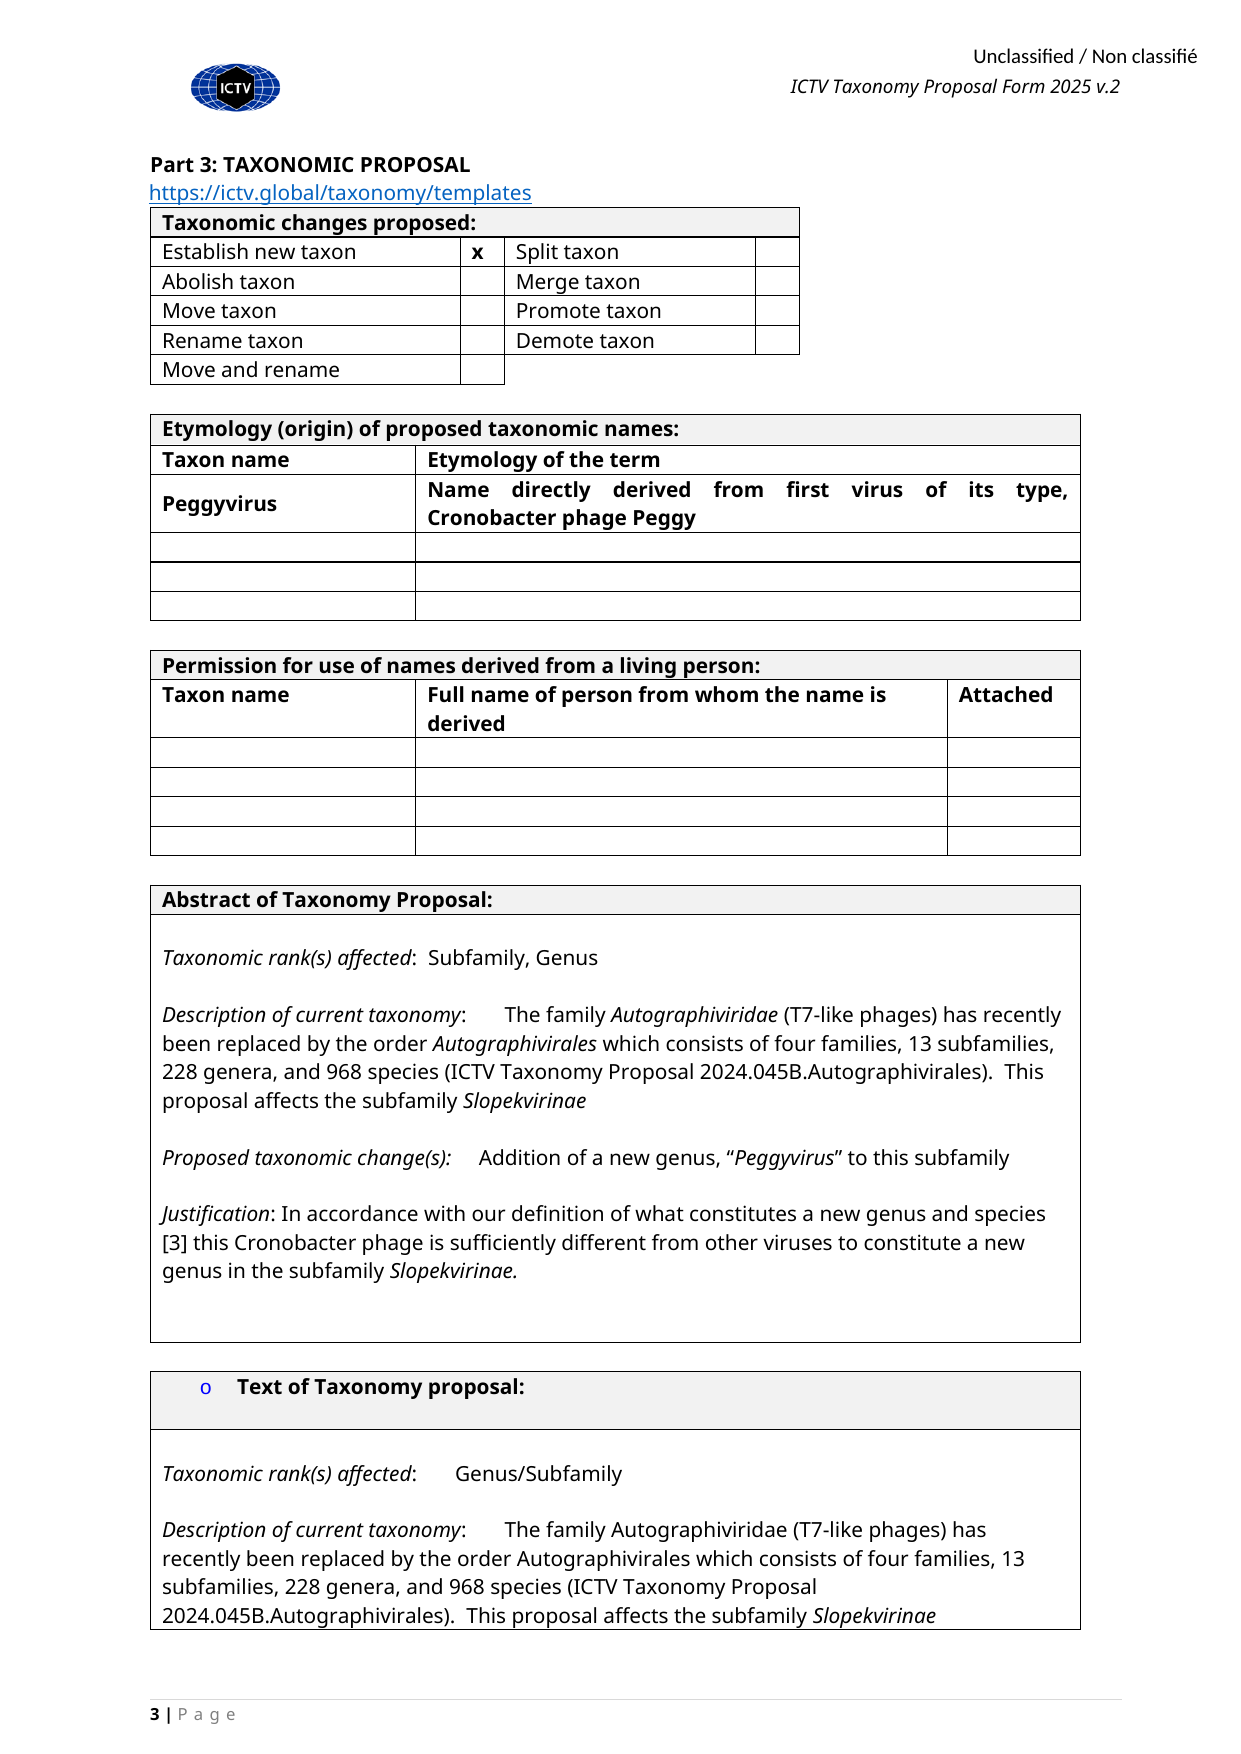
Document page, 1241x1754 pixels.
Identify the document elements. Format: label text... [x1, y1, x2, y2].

text Part 3: TAXONOMIC PROPOSAL [150, 150, 1122, 178]
table_cell Establish new taxon [151, 238, 460, 266]
table_cell [756, 296, 799, 325]
table_cell [461, 296, 504, 325]
table_cell Taxonomic rank(s) affected: Subfamily, Genus Description of current taxonomy: The family Autographiviridae (T7-like phages) has recently been replaced by the order Autographivirales which consists of four families, 13 subfamilies, 228 genera, and 968 species (ICTV Taxonomy Proposal 2024.045B.Autographivirales). This proposal affects the subfamily Slopekvirinae Proposed taxonomic change(s): Addition of a new genus, “Peggyvirus” to this subfamily Justification: In accordance with our definition of what constitutes a new genus and species [3] this Cronobacter phage is sufficiently different from other viruses to constitute a new genus in the subfamily Slopekvirinae. [151, 915, 1080, 1342]
table_cell [461, 267, 504, 295]
table_cell [416, 738, 947, 767]
table_cell [151, 533, 415, 561]
table_cell Etymology of the term [416, 446, 1080, 474]
table_cell [948, 827, 1080, 855]
table_cell [151, 768, 415, 796]
table_cell Move taxon [151, 296, 460, 325]
table_cell Name directly derived from first virus of its type, Cronobacter phage Peggy [416, 475, 1080, 532]
table_cell Full name of person from whom the name is derived [416, 680, 947, 737]
table_cell Rename taxon [151, 326, 460, 354]
table_cell [416, 533, 1080, 561]
table_cell [461, 355, 504, 384]
table_header Taxonomic changes proposed: [151, 208, 799, 236]
table_cell [756, 238, 799, 266]
table_cell [756, 267, 799, 295]
table_cell [416, 768, 947, 796]
table_cell Abolish taxon [151, 267, 460, 295]
picture [190, 56, 282, 113]
table_cell Promote taxon [505, 296, 755, 325]
text https://ictv.global/taxonomy/templates [148, 178, 1122, 207]
table_cell Move and rename [151, 355, 460, 384]
table_header Text of Taxonomy proposal: [151, 1372, 1080, 1429]
table_cell [151, 563, 415, 591]
table_cell Merge taxon [505, 267, 755, 295]
table_header Etymology (origin) of proposed taxonomic names: [151, 415, 1080, 444]
table_cell [756, 326, 799, 354]
table_cell [416, 797, 947, 826]
table_cell [151, 797, 415, 826]
table_header Abstract of Taxonomy Proposal: [151, 886, 1080, 914]
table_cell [151, 1430, 1080, 1629]
table_cell [948, 768, 1080, 796]
table_cell Demote taxon [505, 326, 755, 354]
table_cell Peggyvirus [151, 475, 415, 532]
table_cell Taxon name [151, 680, 415, 737]
table_cell [416, 563, 1080, 591]
table_header Permission for use of names derived from a living person: [151, 651, 1080, 679]
table_cell [151, 738, 415, 767]
table_cell [948, 797, 1080, 826]
table_cell [416, 592, 1080, 620]
table_cell Split taxon [505, 238, 755, 266]
table_cell x [461, 238, 504, 266]
table_cell [151, 592, 415, 620]
table_cell Taxon name [151, 446, 415, 474]
table_cell [416, 827, 947, 855]
table_cell [948, 738, 1080, 767]
table_cell [151, 827, 415, 855]
table_cell [461, 326, 504, 354]
table_cell Attached [948, 680, 1080, 737]
